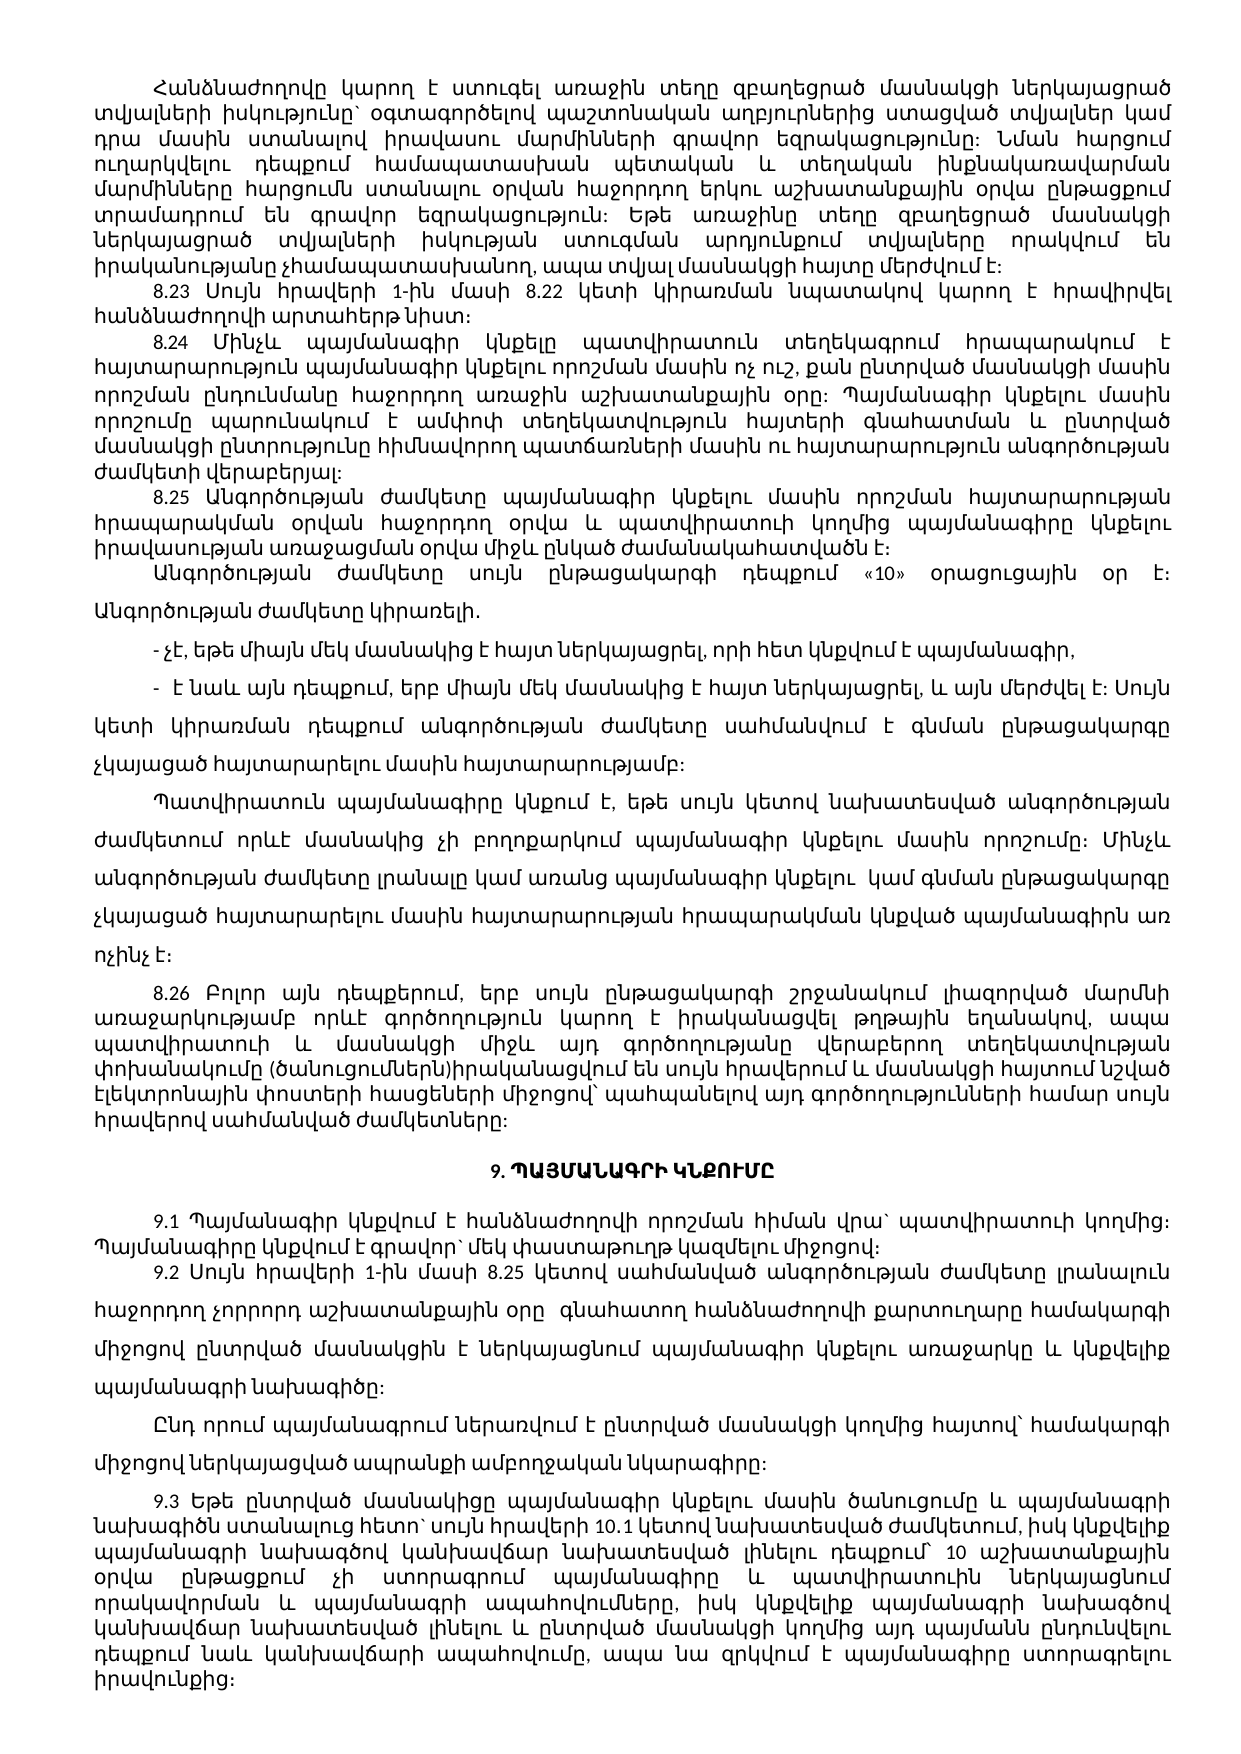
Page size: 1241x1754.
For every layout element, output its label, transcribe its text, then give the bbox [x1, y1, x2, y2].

text - է նաև այն դեպքում, երբ միայն մեկ մասնակից է հայտ ներկայացրել, և այն մերժվել է: Սույն կետի կիրառման դեպքում անգործության ժամկետը սահմանվում է գնման ընթացակարգը չկայացած հայտարարելու մասին հայտարարությամբ: [94, 675, 1171, 777]
text 9.3 Եթե ընտրված մասնակիցը պայմանագիր կնքելու մասին ծանուցումը և պայմանագրի նախագիծն ստանալուց հետո` սույն հրավերի 10․1 կետով նախատեսված ժամկետում, իսկ կնքվելիք պայմանագրի նախագծով կանխավճար նախատեսված լինելու դեպքում՝ 10 աշխատանքային օրվա ընթացքում չի ստորագրում պայմանագիրը և պատվիրատուին ներկայացնում որակավորման և պայմանագրի ապահովումները, իսկ կնքվելիք պայմանագրի նախագծով կանխավճար նախատեսված լինելու և ընտրված մասնակցի կողմից այդ պայմանն ընդունվելու դեպքում նաև կանխավճարի ապահովումը, ապա նա զրկվում է պայմանագիրը ստորագրելու իրավունքից։ [94, 1488, 1171, 1692]
text Հանձնաժողովը կարող է ստուգել առաջին տեղը զբաղեցրած մասնակցի ներկայացրած տվյալների իսկությունը` օգտագործելով պաշտոնական աղբյուրներից ստացված տվյալներ կամ դրա մասին ստանալով իրավասու մարմինների գրավոր եզրակացությունը: Նման հարցում ուղարկվելու դեպքում համապատասխան պետական և տեղական ինքնակառավարման մարմինները հարցումն ստանալու օրվան հաջորդող երկու աշխատանքային օրվա ընթացքում տրամադրում են գրավոր եզրակացություն: Եթե առաջինը տեղը զբաղեցրած մասնակցի ներկայացրած տվյալների իսկության ստուգման արդյունքում տվյալները որակվում են իրականությանը չհամապատասխանող, ապա տվյալ մասնակցի հայտը մերժվում է: [94, 75, 1171, 278]
text 8.24 Մինչև պայմանագիր կնքելը պատվիրատուն տեղեկագրում հրապարակում է հայտարարություն պայմանագիր կնքելու որոշման մասին ոչ ուշ, քան ընտրված մասնակցի մասին որոշման ընդունմանը հաջորդող առաջին աշխատանքային օրը: Պայմանագիր կնքելու մասին որոշումը պարունակում է ամփոփ տեղեկատվություն հայտերի գնահատման և ընտրված մասնակցի ընտրությունը հիմնավորող պատճառների մասին ու հայտարարություն անգործության ժամկետի վերաբերյալ: [94, 329, 1171, 484]
text 8.25 Անգործության ժամկետը պայմանագիր կնքելու մասին որոշման հայտարարության հրապարակման օրվան հաջորդող օրվա և պատվիրատուի կողմից պայմանագիրը կնքելու իրավասության առաջացման օրվա միջև ընկած ժամանակահատվածն է։ [94, 484, 1171, 561]
text Անգործության ժամկետը սույն ընթացակարգի դեպքում «10» օրացուցային օր է։ Անգործության ժամկետը կիրառելի․ [94, 561, 1171, 624]
text Ընդ որում պայմանագրում ներառվում է ընտրված մասնակցի կողմից հայտով՝ համակարգի միջոցով ներկայացված ապրանքի ամբողջական նկարագիրը: [94, 1412, 1171, 1476]
text 8.26 Բոլոր այն դեպքերում, երբ սույն ընթացակարգի շրջանակում լիազորված մարմնի առաջարկությամբ որևէ գործողություն կարող է իրականացվել թղթային եղանակով, ապա պատվիրատուի և մասնակցի միջև այդ գործողությանը վերաբերող տեղեկատվության փոխանակումը (ծանուցումներն)իրականացվում են սույն հրավերում և մասնակցի հայտում նշված էլեկտրոնային փոստերի հասցեների միջոցով՝ պահպանելով այդ գործողությունների համար սույն հրավերով սահմանված ժամկետները: [94, 980, 1171, 1132]
text 9. ՊԱՅՄԱՆԱԳՐԻ ԿՆՔՈՒՄԸ [94, 1158, 1171, 1183]
text 8.23 Սույն հրավերի 1-ին մասի 8.22 կետի կիրառման նպատակով կարող է հրավիրվել հանձնաժողովի արտահերթ նիստ։ [94, 278, 1171, 329]
text Պատվիրատուն պայմանագիրը կնքում է, եթե սույն կետով նախատեսված անգործության ժամկետում որևէ մասնակից չի բողոքարկում պայմանագիր կնքելու մասին որոշումը։ Մինչև անգործության ժամկետը լրանալը կամ առանց պայմանագիր կնքելու կամ գնման ընթացակարգը չկայացած հայտարարելու մասին հայտարարության հրապարակման կնքված պայմանագիրն առ ոչինչ է։ [94, 789, 1171, 967]
text - չէ, եթե միայն մեկ մասնակից է հայտ ներկայացրել, որի հետ կնքվում է պայմանագիր, [94, 637, 1171, 662]
text 9.1 Պայմանագիր կնքվում է հանձնաժողովի որոշման հիման վրա` պատվիրատուի կողմից։ Պայմանագիրը կնքվում է գրավոր` մեկ փաստաթուղթ կազմելու միջոցով։ [94, 1209, 1171, 1259]
text 9.2 Սույն հրավերի 1-ին մասի 8.25 կետով սահմանված անգործության ժամկետը լրանալուն հաջորդող չորրորդ աշխատանքային օրը գնահատող հանձնաժողովի քարտուղարը համակարգի միջոցով ընտրված մասնակցին է ներկայացնում պայմանագիր կնքելու առաջարկը և կնքվելիք պայմանագրի նախագիծը: [94, 1259, 1171, 1399]
